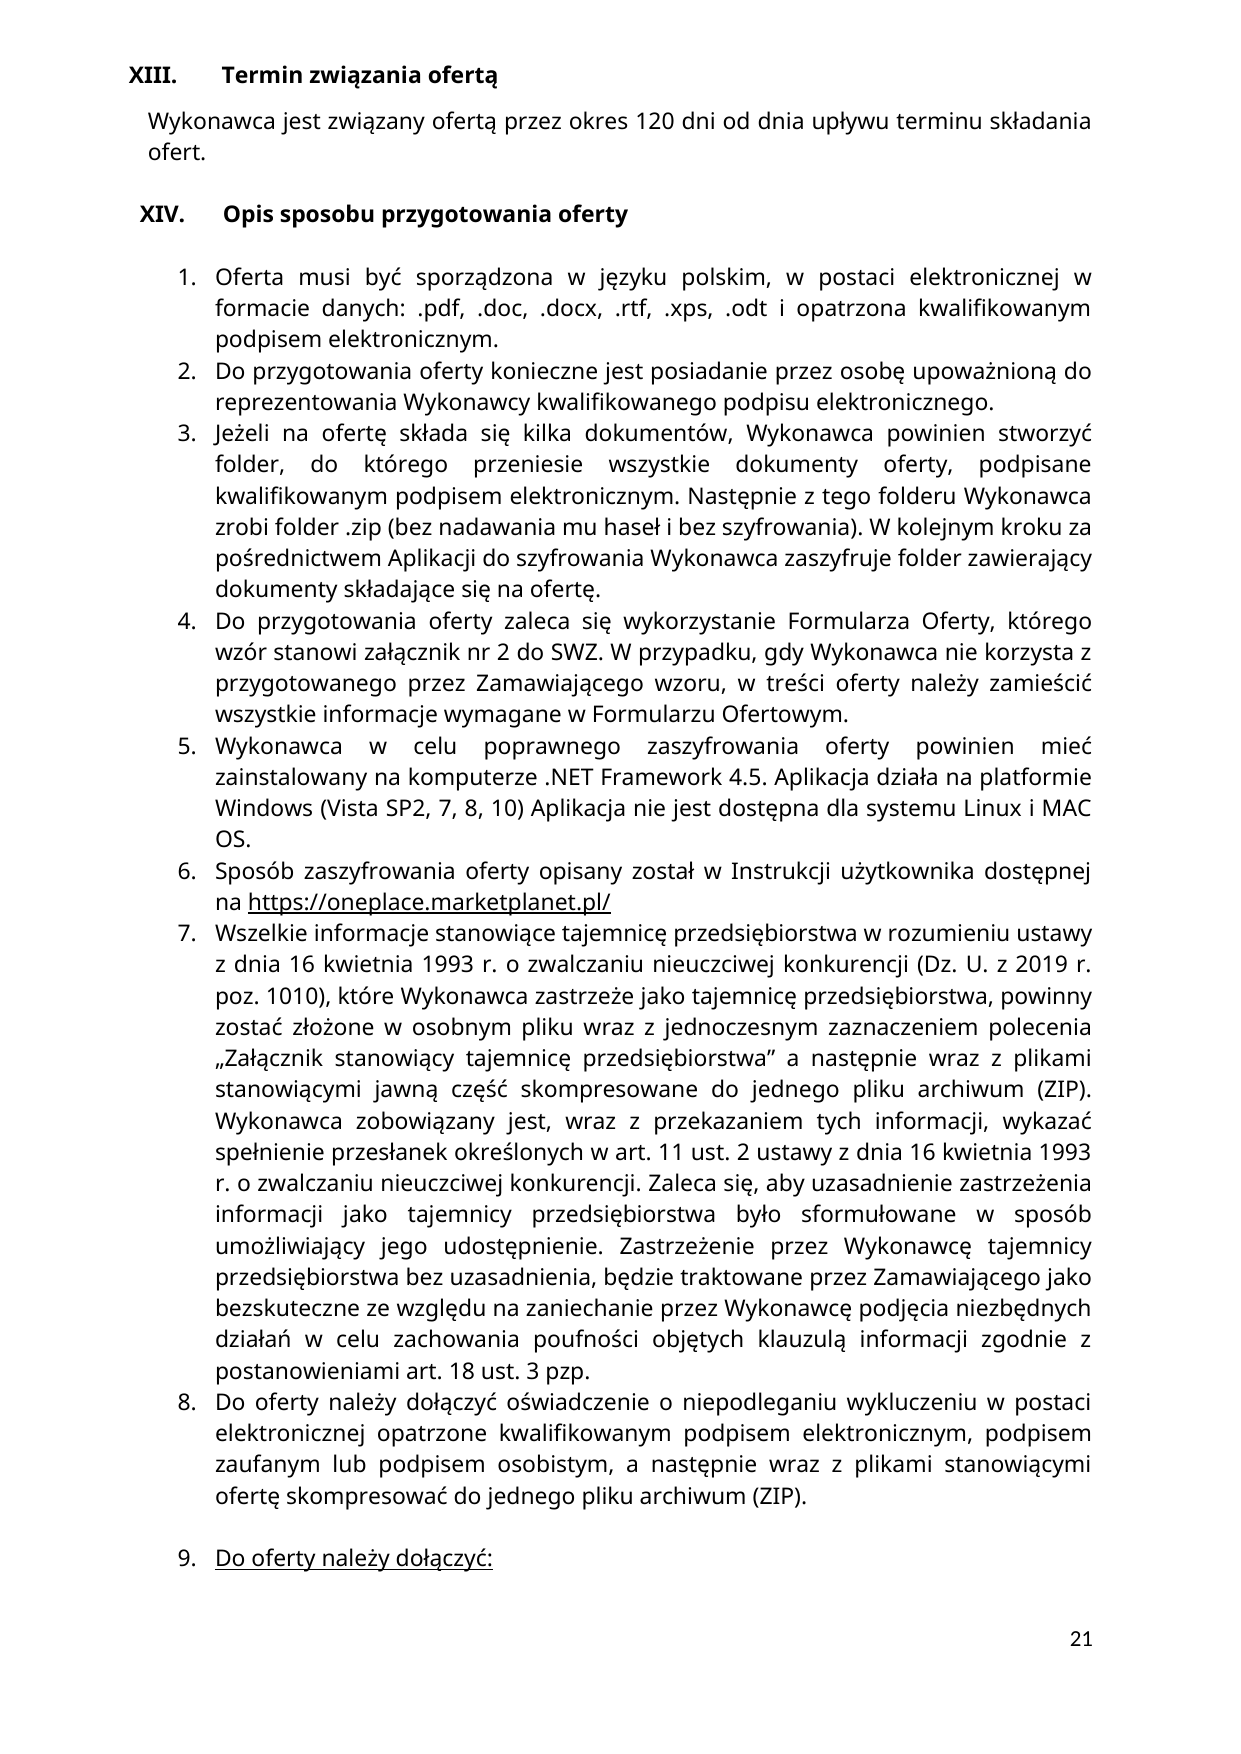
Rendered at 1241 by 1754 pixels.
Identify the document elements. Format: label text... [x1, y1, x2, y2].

list Do przygotowania oferty zaleca się wykorzystanie Formularza Oferty, którego wzór stanowi załącznik nr 2 do SWZ. W przypadku, gdy Wykonawca nie korzysta z przygotowanego przez Zamawiającego wzoru, w treści oferty należy zamieścić wszystkie informacje wymagane w Formularzu Ofertowym. [177, 604, 1093, 729]
list Opis sposobu przygotowania oferty [185, 198, 1093, 229]
list Do oferty należy dołączyć: [177, 1542, 1093, 1573]
list Sposób zaszyfrowania oferty opisany został w Instrukcji użytkownika dostępnej na https://oneplace.marketplanet.pl/ [177, 854, 1093, 917]
list Wszelkie informacje stanowiące tajemnicę przedsiębiorstwa w rozumieniu ustawy z dnia 16 kwietnia 1993 r. o zwalczaniu nieuczciwej konkurencji (Dz. U. z 2019 r. poz. 1010), które Wykonawca zastrzeże jako tajemnicę przedsiębiorstwa, powinny zostać złożone w osobnym pliku wraz z jednoczesnym zaznaczeniem polecenia „Załącznik stanowiący tajemnicę przedsiębiorstwa” a następnie wraz z plikami stanowiącymi jawną część skompresowane do jednego pliku archiwum (ZIP). Wykonawca zobowiązany jest, wraz z przekazaniem tych informacji, wykazać spełnienie przesłanek określonych w art. 11 ust. 2 ustawy z dnia 16 kwietnia 1993 r. o zwalczaniu nieuczciwej konkurencji. Zaleca się, aby uzasadnienie zastrzeżenia informacji jako tajemnicy przedsiębiorstwa było sformułowane w sposób umożliwiający jego udostępnienie. Zastrzeżenie przez Wykonawcę tajemnicy przedsiębiorstwa bez uzasadnienia, będzie traktowane przez Zamawiającego jako bezskuteczne ze względu na zaniechanie przez Wykonawcę podjęcia niezbędnych działań w celu zachowania poufności objętych klauzulą informacji zgodnie z postanowieniami art. 18 ust. 3 pzp. [177, 917, 1093, 1386]
list Wykonawca w celu poprawnego zaszyfrowania oferty powinien mieć zainstalowany na komputerze .NET Framework 4.5. Aplikacja działa na platformie Windows (Vista SP2, 7, 8, 10) Aplikacja nie jest dostępna dla systemu Linux i MAC OS. [177, 729, 1093, 854]
list Jeżeli na ofertę składa się kilka dokumentów, Wykonawca powinien stworzyć folder, do którego przeniesie wszystkie dokumenty oferty, podpisane kwalifikowanym podpisem elektronicznym. Następnie z tego folderu Wykonawca zrobi folder .zip (bez nadawania mu haseł i bez szyfrowania). W kolejnym kroku za pośrednictwem Aplikacji do szyfrowania Wykonawca zaszyfruje folder zawierający dokumenty składające się na ofertę. [177, 417, 1093, 604]
list Termin związania ofertą [177, 59, 1093, 90]
list Oferta musi być sporządzona w języku polskim, w postaci elektronicznej w formacie danych: .pdf, .doc, .docx, .rtf, .xps, .odt i opatrzona kwalifikowanym podpisem elektronicznym. [177, 261, 1093, 354]
text Wykonawca jest związany ofertą przez okres 120 dni od dnia upływu terminu składania ofert. [148, 104, 1093, 167]
list Do oferty należy dołączyć oświadczenie o niepodleganiu wykluczeniu w postaci elektronicznej opatrzone kwalifikowanym podpisem elektronicznym, podpisem zaufanym lub podpisem osobistym, a następnie wraz z plikami stanowiącymi ofertę skompresować do jednego pliku archiwum (ZIP). [177, 1386, 1093, 1511]
list Do przygotowania oferty konieczne jest posiadanie przez osobę upoważnioną do reprezentowania Wykonawcy kwalifikowanego podpisu elektronicznego. [177, 354, 1093, 417]
